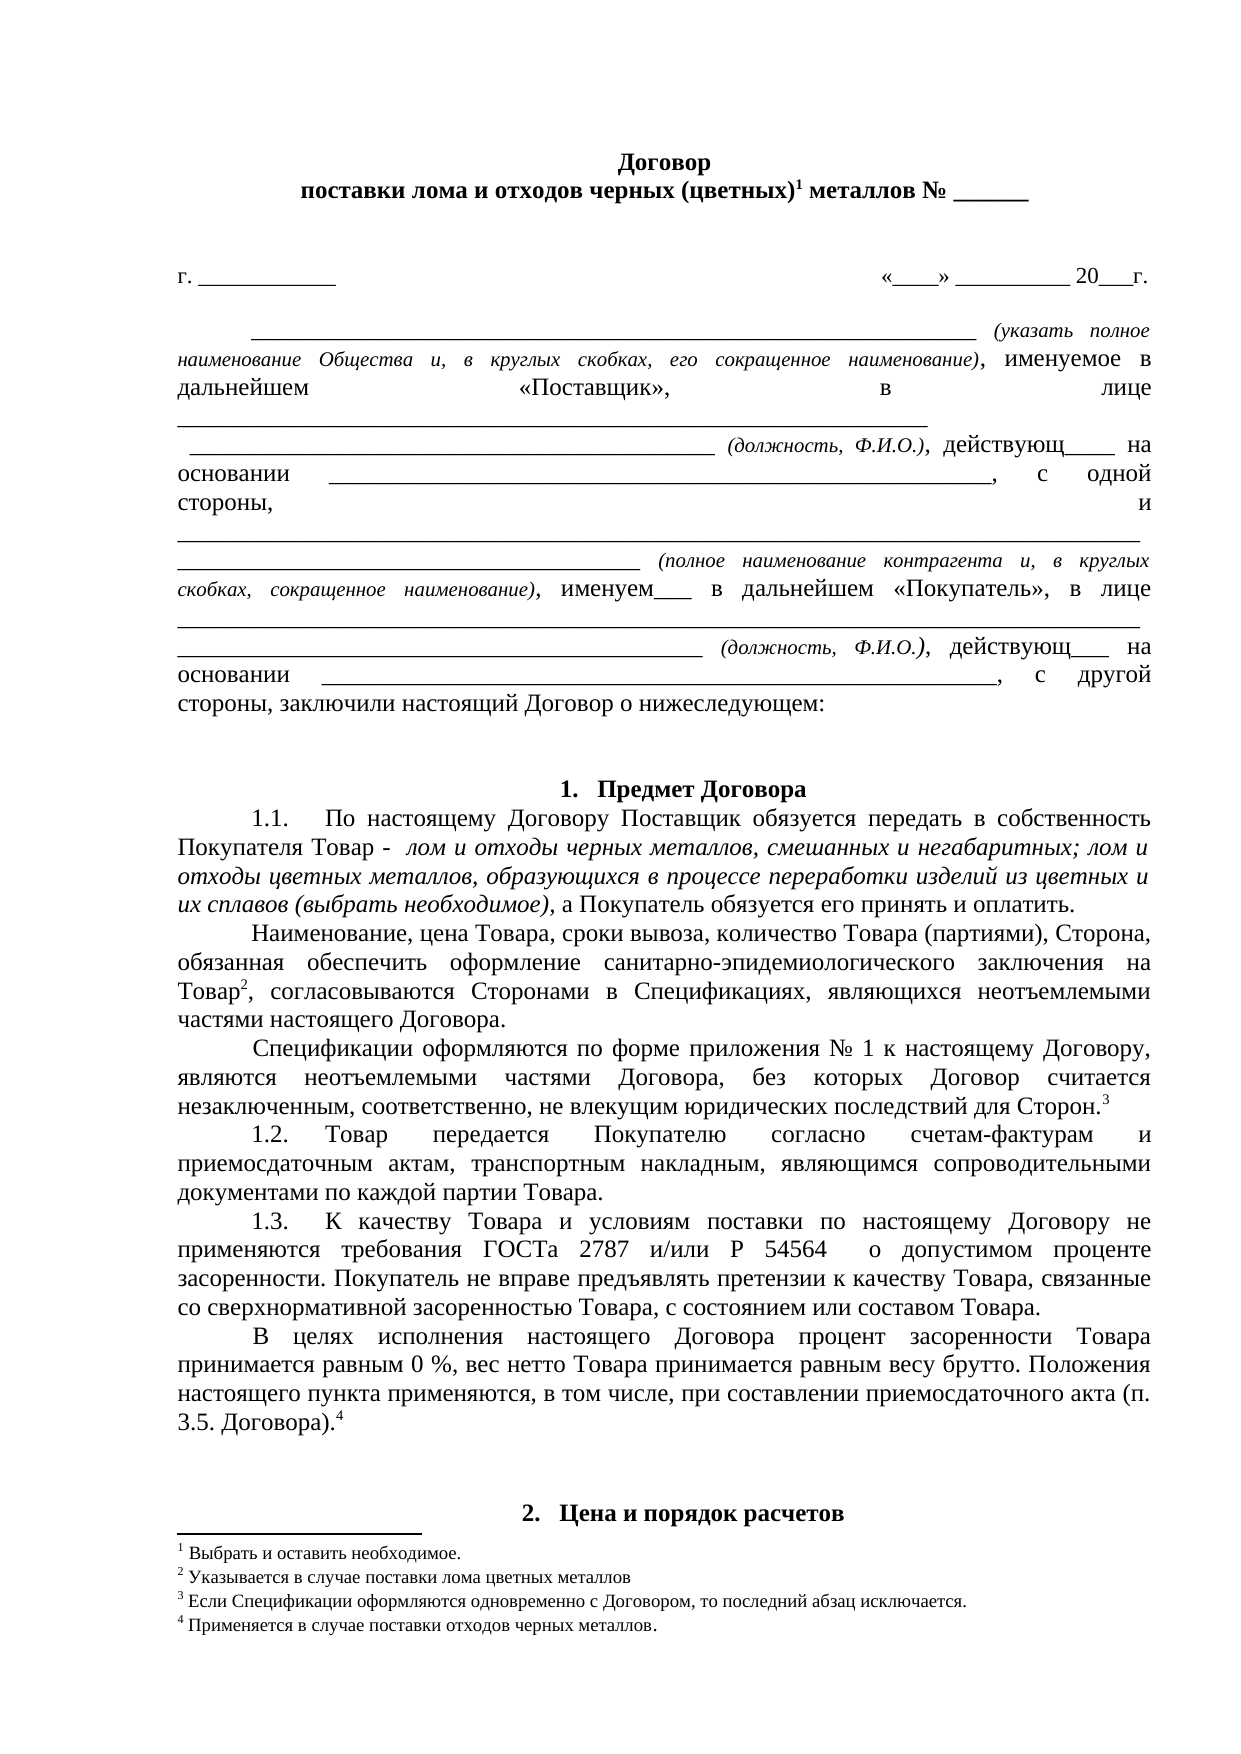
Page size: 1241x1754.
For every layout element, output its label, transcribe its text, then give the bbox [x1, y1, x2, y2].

list К качеству Товара и условиям поставки по настоящему Договору не применяются требования ГОСТа 2787 и/или Р 54564 о допустимом проценте засоренности. Покупатель не вправе предъявлять претензии к качеству Товара, связанные со сверхнормативной засоренностью Товара, с состоянием или составом Товара. [177, 1206, 1152, 1321]
text поставки лома и отходов черных (цветных) металлов № ______ [177, 176, 1152, 204]
list Товар передается Покупателю согласно счетам-фактурам и приемосдаточным актам, транспортным накладным, являющимся сопроводительными документами по каждой партии Товара. [177, 1119, 1152, 1206]
text г. ____________ «____» __________ 20___г. [177, 262, 1152, 288]
text __________________________________________________________ (указать полное наименование Общества и, в круглых скобках, его сокращенное наименование), именуемое в дальнейшем «Поставщик», в лице ____________________________________________________________ [177, 314, 1152, 429]
list По настоящему Договору Поставщик обязуется передать в собственность Покупателя Товар - лом и отходы черных металлов, смешанных и негабаритных; лом и отходы цветных металлов, образующихся в процессе переработки изделий из цветных и их сплавов (выбрать необходимое), а Покупатель обязуется его принять и оплатить. [177, 803, 1152, 918]
list Цена и порядок расчетов [215, 1498, 1152, 1526]
text Договор [177, 147, 1152, 176]
list Предмет Договора [215, 774, 1152, 803]
text В целях исполнения настоящего Договора процент засоренности Товара принимается равным 0 %, вес нетто Товара принимается равным весу брутто. Положения настоящего пункта применяются, в том числе, при составлении приемосдаточного акта (п. 3.5. Договора). [177, 1321, 1152, 1436]
text Наименование, цена Товара, сроки вывоза, количество Товара (партиями), Сторона, обязанная обеспечить оформление санитарно-эпидемиологического заключения на Товар, согласовываются Сторонами в Спецификациях, являющихся неотъемлемыми частями настоящего Договора. [177, 918, 1152, 1033]
text _____________________________________ (полное наименование контрагента и, в круглых скобках, сокращенное наименование), именуем___ в дальнейшем «Покупатель», в лице _______________________________________________________________________________________________________________________ (должность, Ф.И.О.), действующ___ на основании ______________________________________________________, с другой стороны, заключили настоящий Договор о нижеследующем: [177, 544, 1152, 717]
text __________________________________________ (должность, Ф.И.О.), действующ____ на основании _____________________________________________________, с одной стороны, и _____________________________________________________________________________ [177, 429, 1152, 544]
text Спецификации оформляются по форме приложения № 1 к настоящему Договору, являются неотъемлемыми частями Договора, без которых Договор считается незаключенным, соответственно, не влекущим юридических последствий для Сторон. [177, 1033, 1152, 1119]
